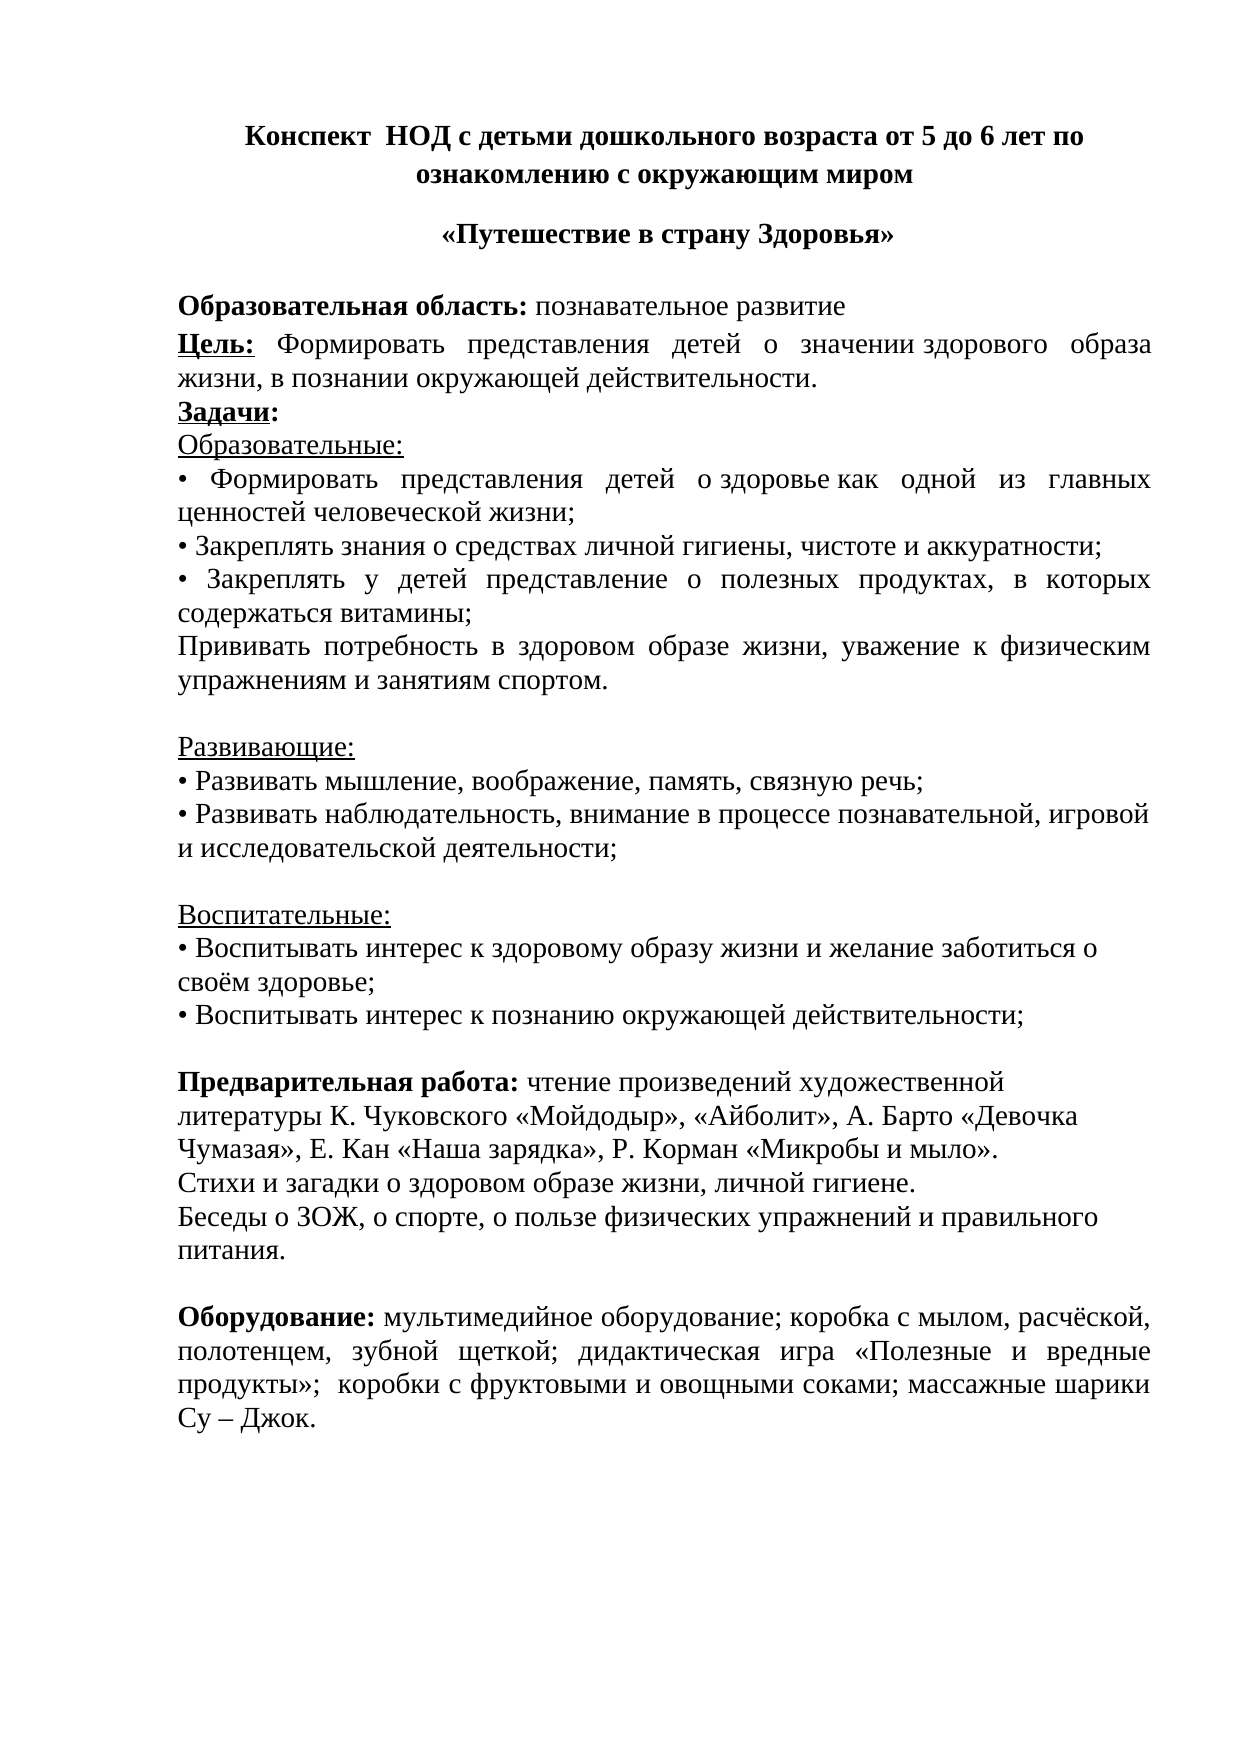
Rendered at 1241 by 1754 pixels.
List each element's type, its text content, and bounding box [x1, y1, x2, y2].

text Предварительная работа: чтение произведений художественной литературы К. Чуковского «Мойдодыр», «Айболит», А. Барто «Девочка Чумазая», Е. Кан «Наша зарядка», Р. Корман «Микробы и мыло». [177, 1064, 1152, 1165]
text Воспитательные: [177, 897, 1152, 930]
text «Путешествие в страну Здоровья» [177, 216, 1152, 249]
text Конспект НОД с детьми дошкольного возраста от 5 до 6 лет по ознакомлению с окружающим миром [177, 118, 1152, 190]
text Оборудование: мультимедийное оборудование; коробка с мылом, расчёской, полотенцем, зубной щеткой; дидактическая игра «Полезные и вредные продукты»; коробки с фруктовыми и овощными соками; массажные шарики Су – Джок. [177, 1299, 1152, 1433]
text • Развивать мышление, воображение, память, связную речь; [177, 763, 1152, 796]
text • Воспитывать интерес к познанию окружающей действительности; [177, 997, 1152, 1031]
text Образовательная область: познавательное развитие [177, 288, 1152, 322]
text Развивающие: [177, 729, 1152, 763]
text Прививать потребность в здоровом образе жизни, уважение к физическим упражнениям и занятиям спортом. [177, 628, 1152, 696]
text Стихи и загадки о здоровом образе жизни, личной гигиене. [177, 1165, 1152, 1199]
text Беседы о ЗОЖ, о спорте, о пользе физических упражнений и правильного питания. [177, 1199, 1152, 1266]
text • Закреплять у детей представление о полезных продуктах, в которых содержаться витамины; [177, 561, 1152, 628]
text Цель: Формировать представления детей о значении здорового образа жизни, в познании окружающей действительности. [177, 327, 1152, 394]
text • Воспитывать интерес к здоровому образу жизни и желание заботиться о своём здоровье; [177, 930, 1152, 997]
text • Закреплять знания о средствах личной гигиены, чистоте и аккуратности; [177, 528, 1152, 561]
text • Развивать наблюдательность, внимание в процессе познавательной, игровой и исследовательской деятельности; [177, 796, 1152, 863]
text Образовательные: [177, 427, 1152, 461]
text • Формировать представления детей о здоровье как одной из главных ценностей человеческой жизни; [177, 461, 1152, 528]
text Задачи: [177, 394, 1152, 427]
